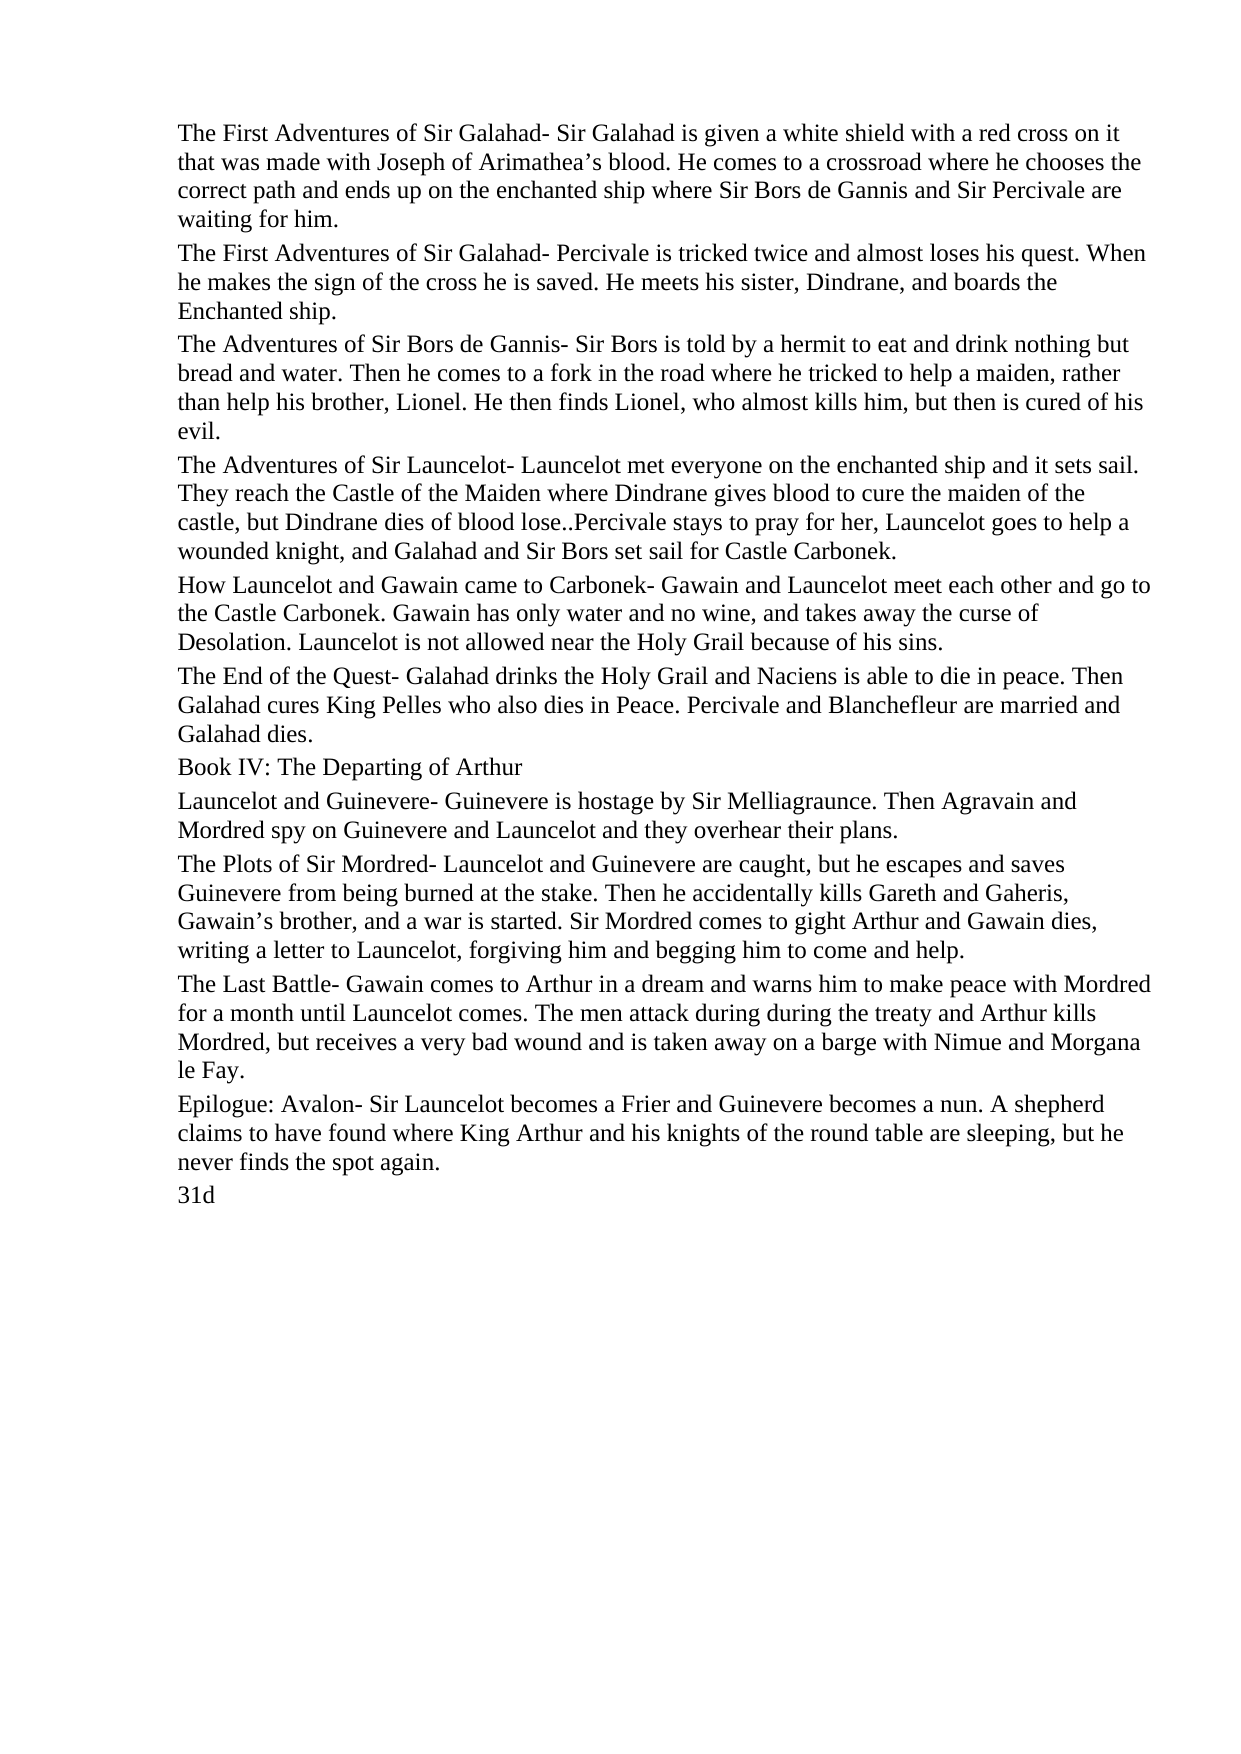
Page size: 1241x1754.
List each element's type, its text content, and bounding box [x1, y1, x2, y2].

text How Launcelot and Gawain came to Carbonek- Gawain and Launcelot meet each other and go to the Castle Carbonek. Gawain has only water and no wine, and takes away the curse of Desolation. Launcelot is not allowed near the Holy Grail because of his sins. [177, 570, 1152, 656]
text Launcelot and Guinevere- Guinevere is hostage by Sir Melliagraunce. Then Agravain and Mordred spy on Guinevere and Launcelot and they overhear their plans. [177, 786, 1152, 844]
text The First Adventures of Sir Galahad- Percivale is tricked twice and almost loses his quest. When he makes the sign of the cross he is saved. He meets his sister, Dindrane, and boards the Enchanted ship. [177, 238, 1152, 324]
text The Plots of Sir Mordred- Launcelot and Guinevere are caught, but he escapes and saves Guinevere from being burned at the stake. Then he accidentally kills Gareth and Gaheris, Gawain’s brother, and a war is started. Sir Mordred comes to gight Arthur and Gawain dies, writing a letter to Launcelot, forgiving him and begging him to come and help. [177, 849, 1152, 964]
text Book IV: The Departing of Arthur [177, 752, 1152, 781]
text The End of the Quest- Galahad drinks the Holy Grail and Naciens is able to die in peace. Then Galahad cures King Pelles who also dies in Peace. Percivale and Blanchefleur are married and Galahad dies. [177, 661, 1152, 747]
text The Adventures of Sir Bors de Gannis- Sir Bors is told by a hermit to eat and drink nothing but bread and water. Then he comes to a fork in the road where he tricked to help a maiden, rather than help his brother, Lionel. He then finds Lionel, who almost kills him, but then is cured of his evil. [177, 329, 1152, 444]
text The First Adventures of Sir Galahad- Sir Galahad is given a white shield with a red cross on it that was made with Joseph of Arimathea’s blood. He comes to a crossroad where he chooses the correct path and ends up on the enchanted ship where Sir Bors de Gannis and Sir Percivale are waiting for him. [177, 118, 1152, 233]
text 31d [177, 1181, 1152, 1209]
text The Last Battle- Gawain comes to Arthur in a dream and warns him to make peace with Mordred for a month until Launcelot comes. The men attack during during the treaty and Arthur kills Mordred, but receives a very bad wound and is taken away on a barge with Nimue and Morgana le Fay. [177, 969, 1152, 1084]
text Epilogue: Avalon- Sir Launcelot becomes a Frier and Guinevere becomes a nun. A shepherd claims to have found where King Arthur and his knights of the round table are sleeping, but he never finds the spot again. [177, 1089, 1152, 1175]
text The Adventures of Sir Launcelot- Launcelot met everyone on the enchanted ship and it sets sail. They reach the Castle of the Maiden where Dindrane gives blood to cure the maiden of the castle, but Dindrane dies of blood lose..Percivale stays to pray for her, Launcelot goes to help a wounded knight, and Galahad and Sir Bors set sail for Castle Carbonek. [177, 450, 1152, 565]
